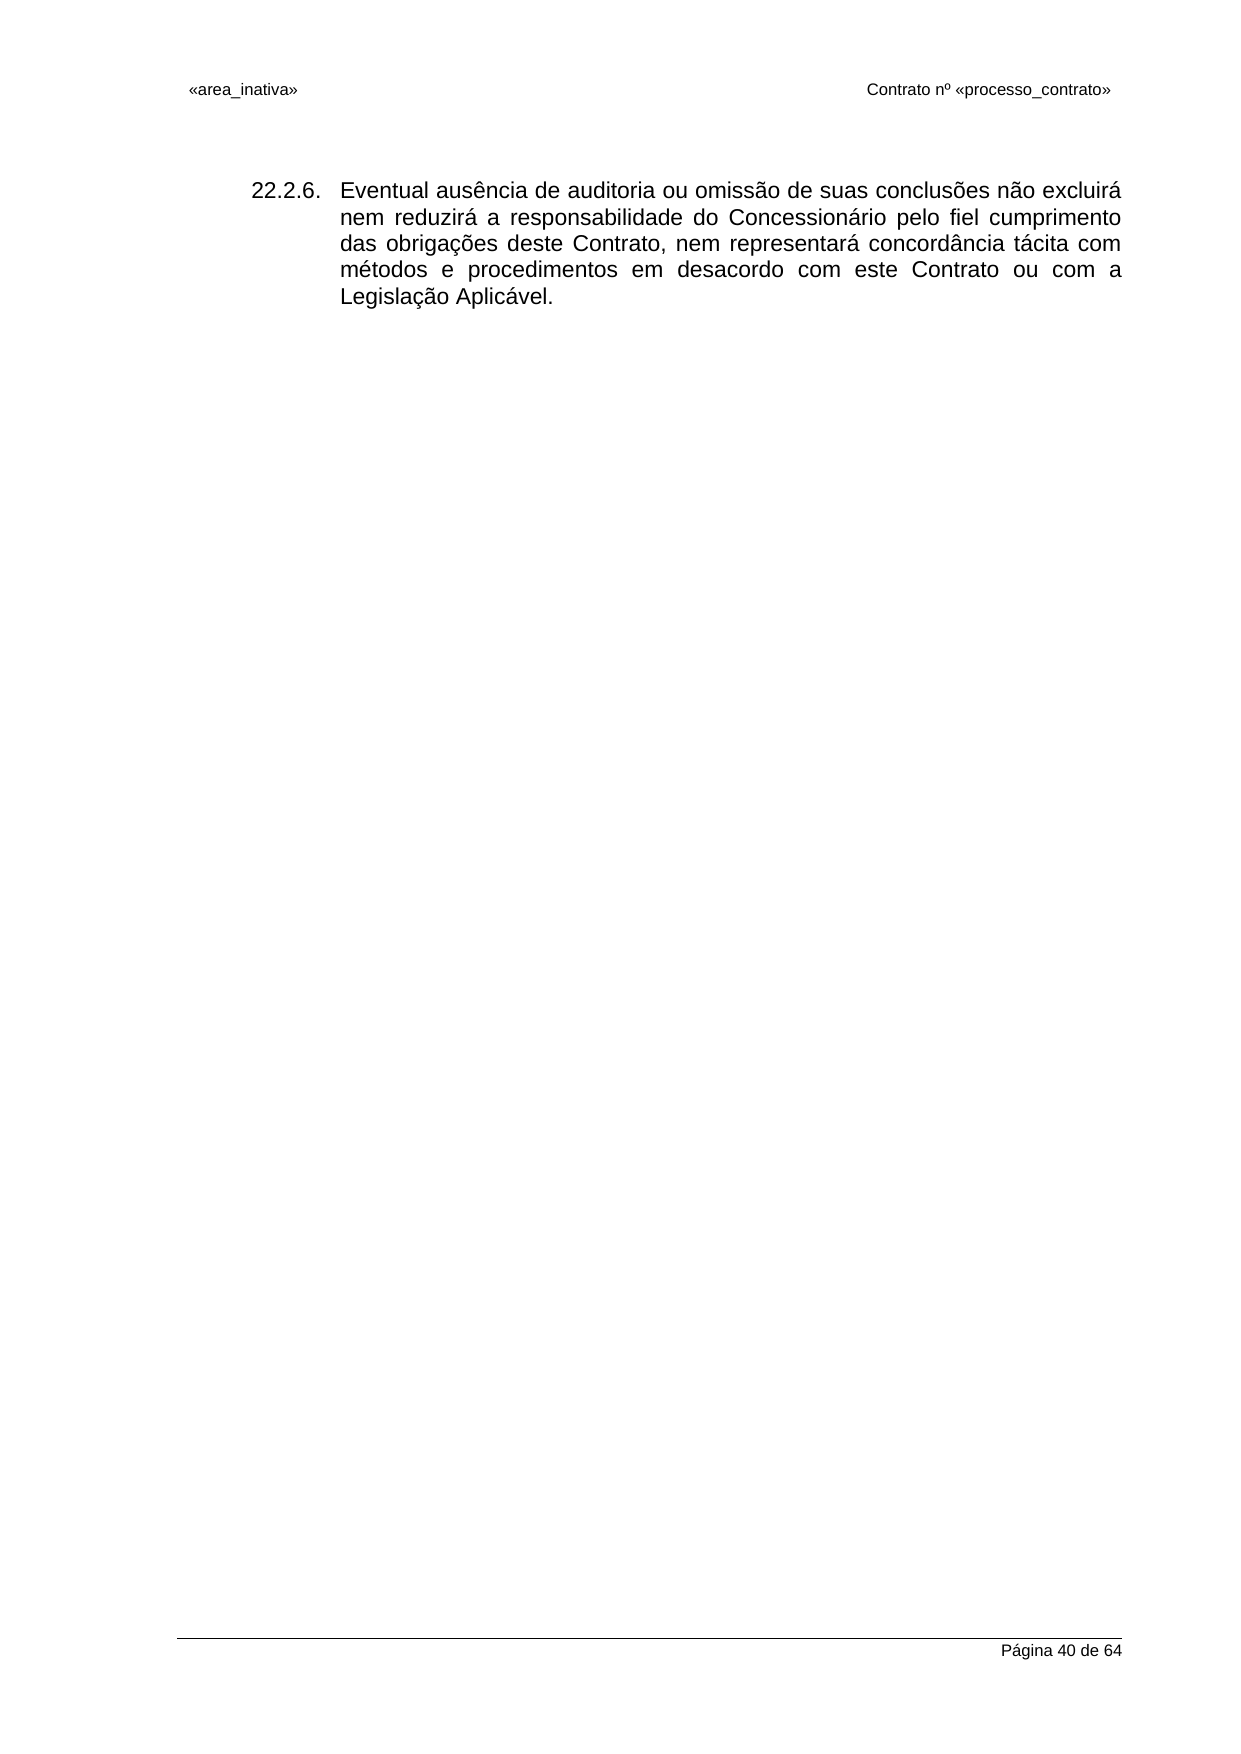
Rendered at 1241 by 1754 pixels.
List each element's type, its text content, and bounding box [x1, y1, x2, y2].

text Eventual ausência de auditoria ou omissão de suas conclusões não excluirá nem reduzirá a responsabilidade do Concessionário pelo fiel cumprimento das obrigações deste Contrato, nem representará concordância tácita com métodos e procedimentos em desacordo com este Contrato ou com a Legislação Aplicável. [251, 177, 1122, 309]
